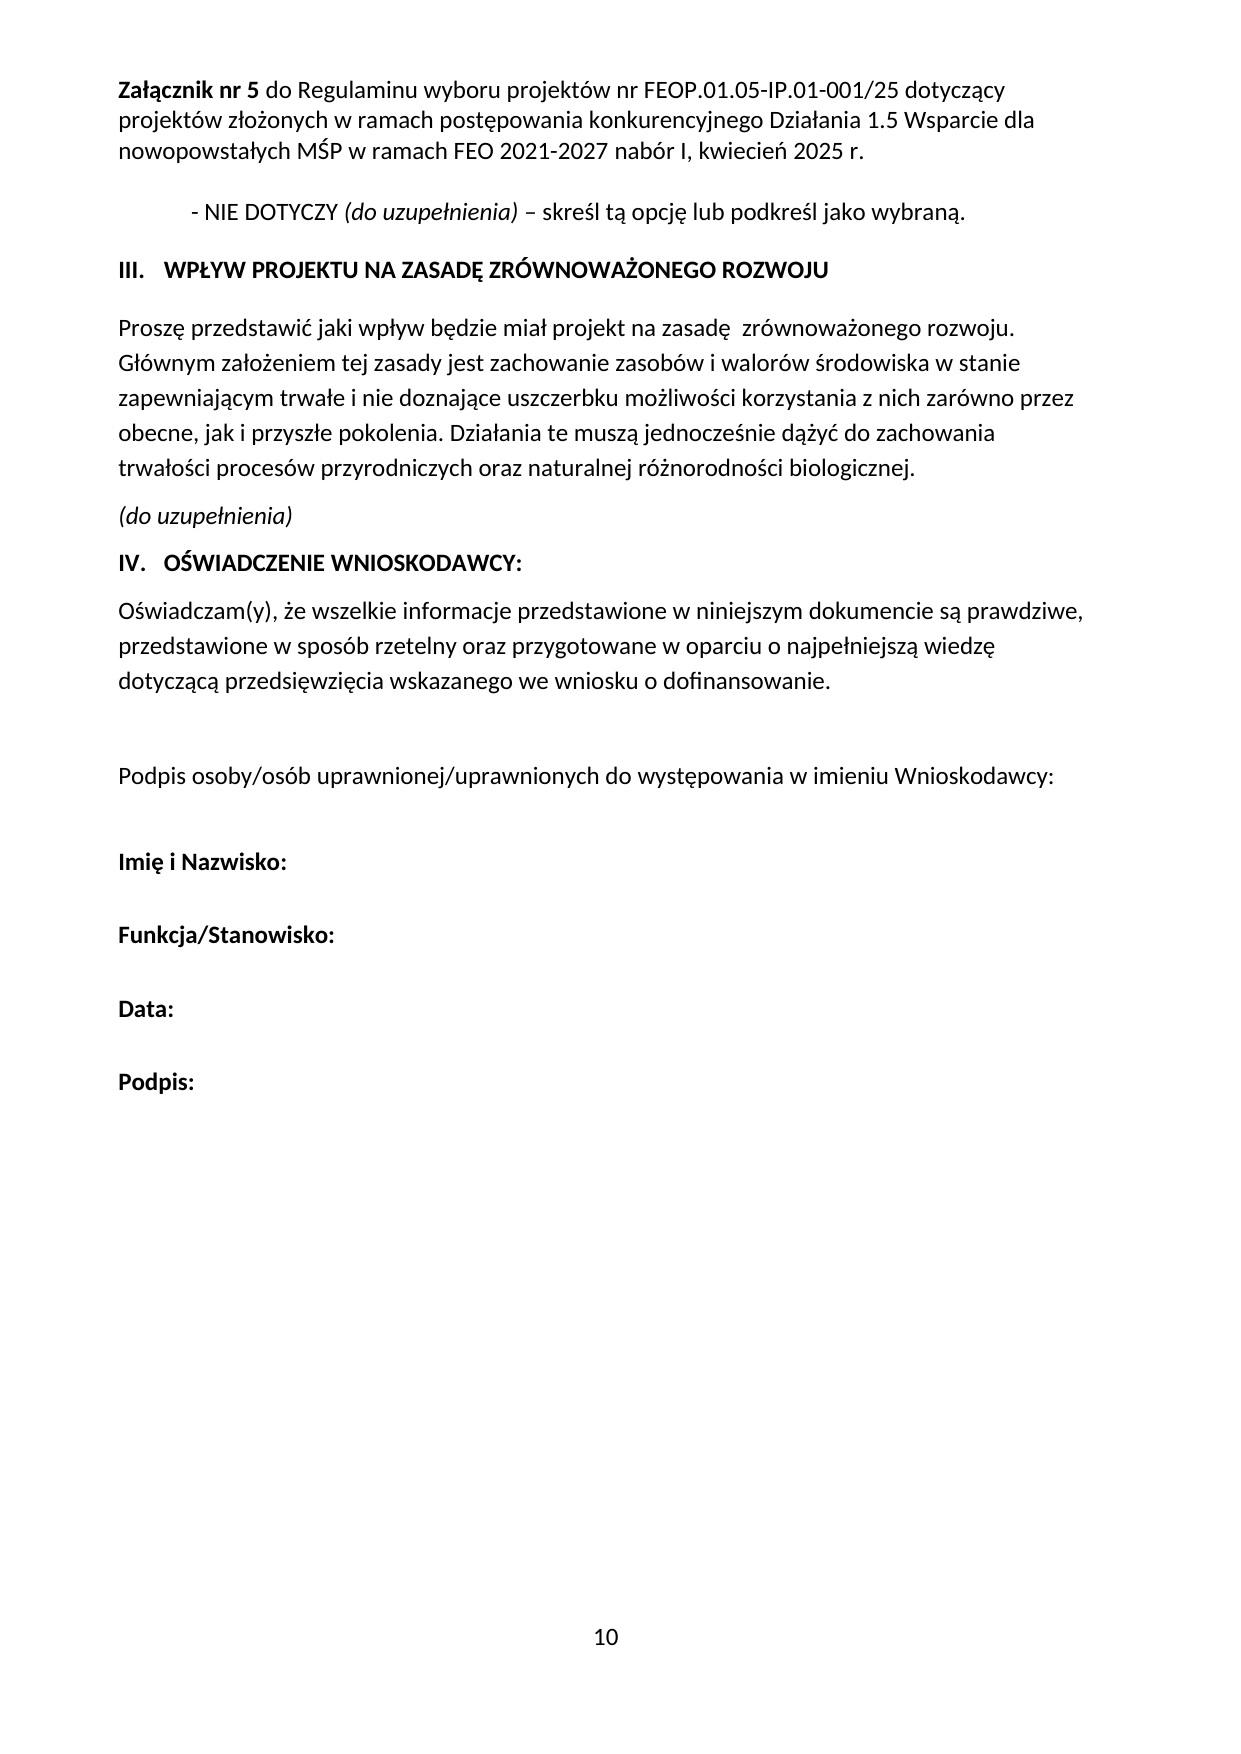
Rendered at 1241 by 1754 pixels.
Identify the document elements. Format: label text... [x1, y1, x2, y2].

text Proszę przedstawić jaki wpływ będzie miał projekt na zasadę zrównoważonego rozwoju. Głównym założeniem tej zasady jest zachowanie zasobów i walorów środowiska w stanie zapewniającym trwałe i nie doznające uszczerbku możliwości korzystania z nich zarówno przez obecne, jak i przyszłe pokolenia. Działania te muszą jednocześnie dążyć do zachowania trwałości procesów przyrodniczych oraz naturalnej różnorodności biologicznej. [118, 312, 1093, 483]
list WPŁYW PROJEKTU NA ZASADĘ ZRÓWNOWAŻONEGO ROZWOJU [118, 254, 1093, 284]
text Data: [118, 993, 1093, 1023]
text Funkcja/Stanowisko: [118, 919, 1093, 950]
text - NIE DOTYCZY (do uzupełnienia) – skreśl tą opcję lub podkreśl jako wybraną. [118, 196, 1093, 226]
list OŚWIADCZENIE WNIOSKODAWCY: [118, 547, 1093, 578]
text Podpis: [118, 1066, 1093, 1097]
text Imię i Nazwisko: [118, 846, 1093, 876]
text Oświadczam(y), że wszelkie informacje przedstawione w niniejszym dokumencie są prawdziwe, przedstawione w sposób rzetelny oraz przygotowane w oparciu o najpełniejszą wiedzę dotyczącą przedsięwzięcia wskazanego we wniosku o dofinansowanie. [118, 595, 1093, 695]
text Podpis osoby/osób uprawnionej/uprawnionych do występowania w imieniu Wnioskodawcy: [118, 760, 1093, 790]
text (do uzupełnienia) [118, 500, 1093, 530]
